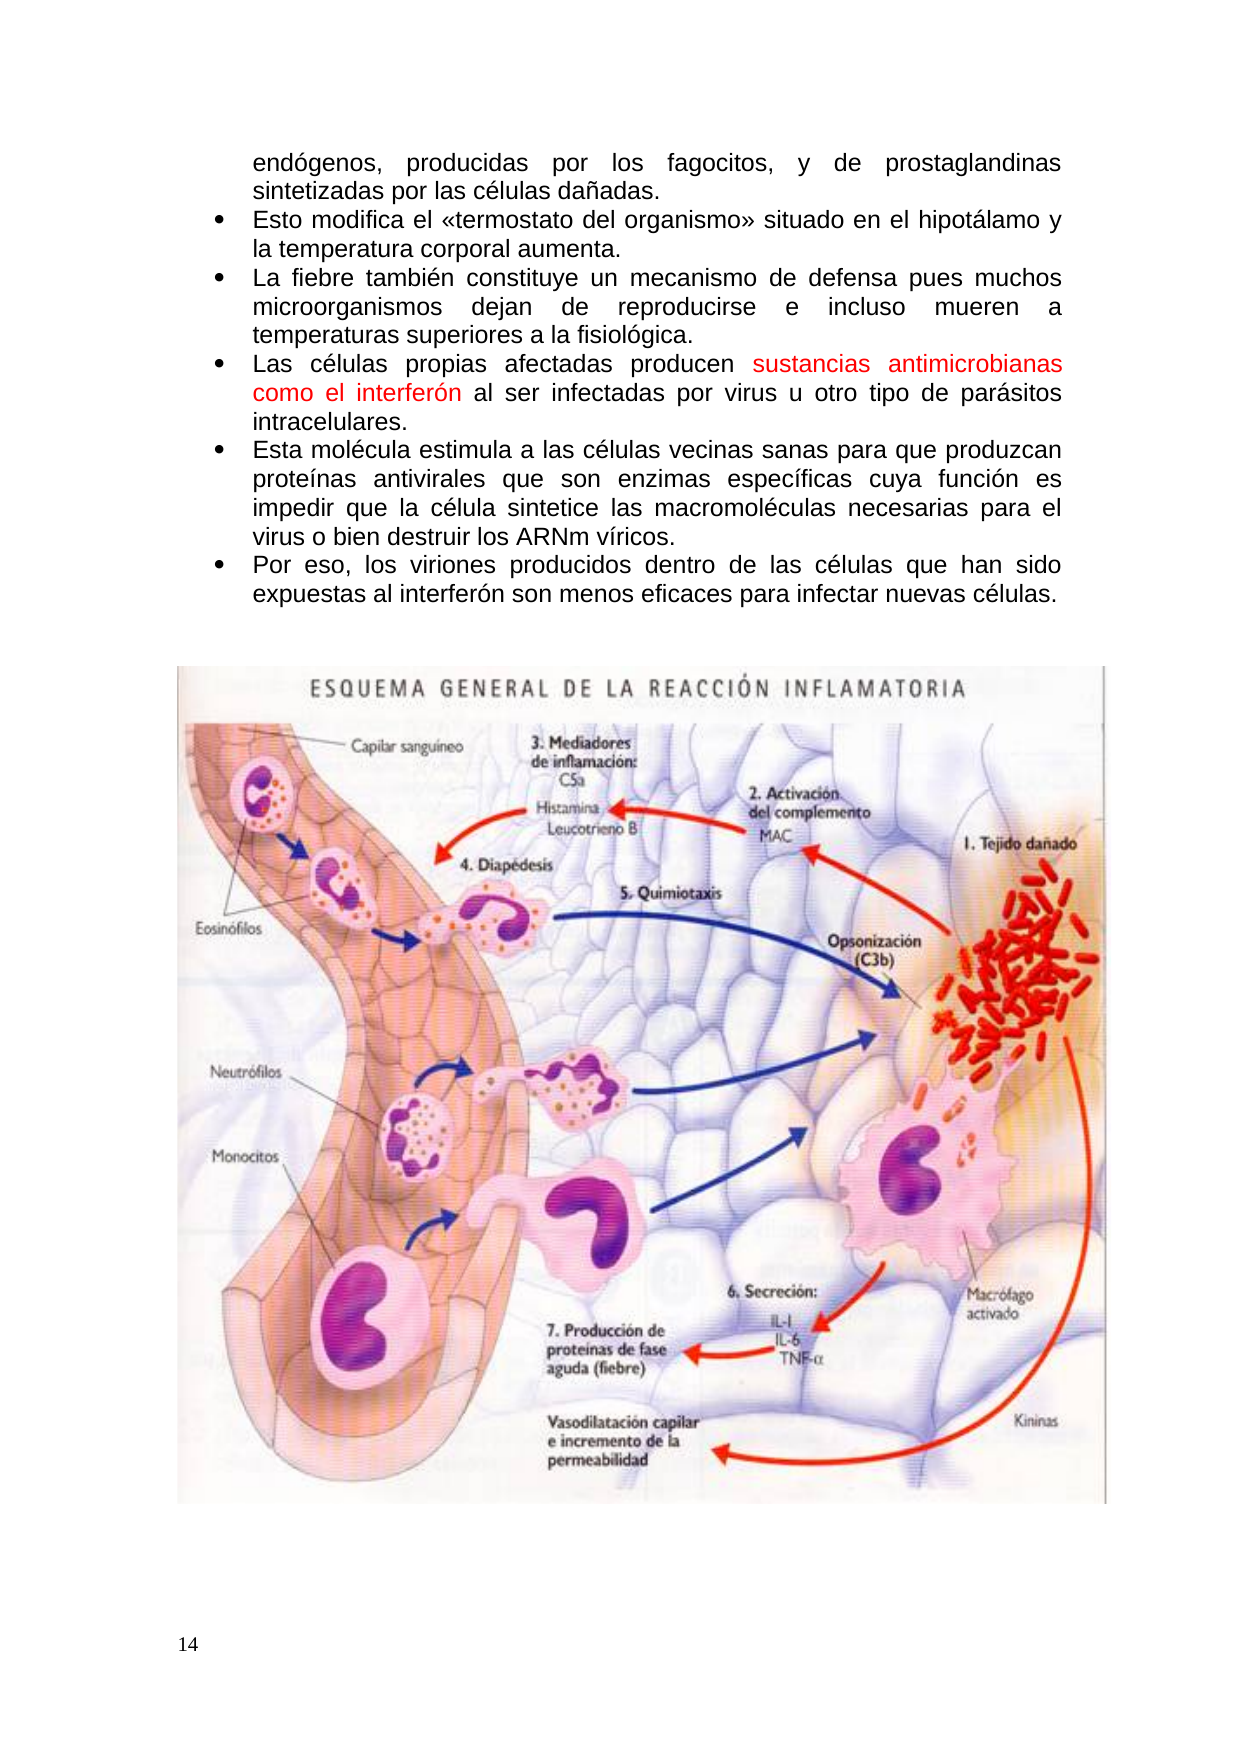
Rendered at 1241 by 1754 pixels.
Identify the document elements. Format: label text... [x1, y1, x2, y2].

list Esto modifica el «termostato del organismo» situado en el hipotálamo y la temperatura corporal aumenta. [215, 205, 1063, 263]
picture [177, 666, 1112, 1504]
list Esta molécula estimula a las células vecinas sanas para que produzcan proteínas antivirales que son enzimas específicas cuya función es impedir que la célula sintetice las macromoléculas necesarias para el virus o bien destruir los ARNm víricos. [215, 435, 1063, 551]
list Las células propias afectadas producen sustancias antimicrobianas como el interferón al ser infectadas por virus u otro tipo de parásitos intracelulares. [215, 349, 1063, 435]
list Por eso, los viriones producidos dentro de las células que han sido expuestas al interferón son menos eficaces para infectar nuevas células. [215, 551, 1063, 608]
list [215, 148, 1063, 205]
list La fiebre también constituye un mecanismo de defensa pues muchos microorganismos dejan de reproducirse e incluso mueren a temperaturas superiores a la fisiológica. [215, 263, 1063, 349]
